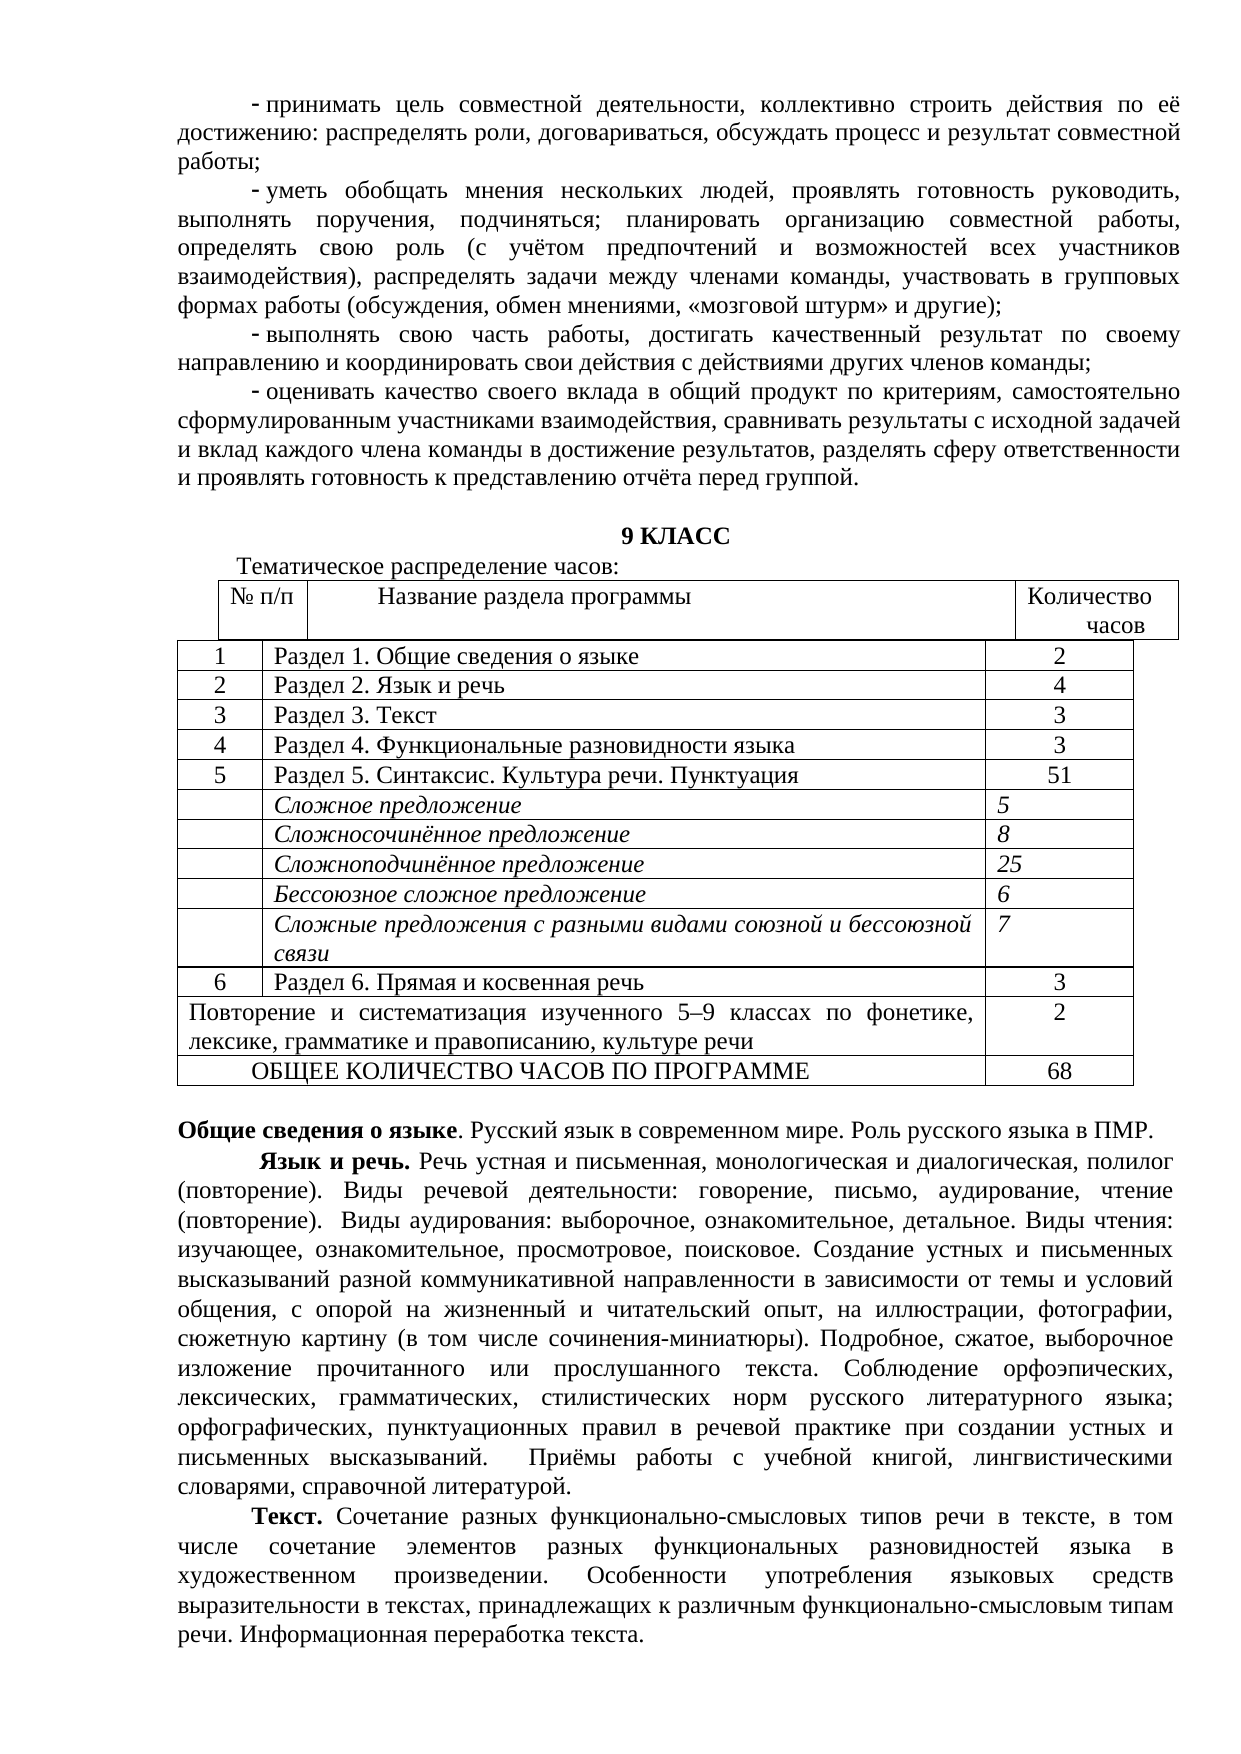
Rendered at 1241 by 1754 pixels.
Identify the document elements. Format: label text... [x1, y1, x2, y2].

table_header 1 [178, 641, 262, 669]
table_cell Раздел 6. Прямая и косвенная речь [263, 968, 985, 996]
table_cell 3 [986, 700, 1133, 729]
table_cell Бессоюзное сложное предложение [263, 879, 985, 908]
table_cell 7 [986, 909, 1133, 966]
table_cell [178, 909, 262, 966]
table_cell Сложное предложение [263, 790, 985, 818]
table_header Количество часов [1016, 581, 1178, 639]
table_cell Сложноподчинённое предложение [263, 849, 985, 878]
table_cell Раздел 4. Функциональные разновидности языка [263, 730, 985, 759]
table_cell 68 [986, 1056, 1133, 1084]
table_cell [178, 879, 262, 908]
list выполнять свою часть работы, достигать качественный результат по своему направлению и координировать свои действия с действиями других членов команды; [177, 319, 1181, 376]
table_cell Раздел 3. Текст [263, 700, 985, 729]
text 9 КЛАСС [177, 521, 1174, 550]
text Язык и речь. Речь устная и письменная, монологическая и диалогическая, полилог (повторение). Виды речевой деятельности: говорение, письмо, аудирование, чтение (повторение). Виды аудирования: выборочное, ознакомительное, детальное. Виды чтения: изучающее, ознакомительное, просмотровое, поисковое. Создание устных и письменных высказываний разной коммуникативной направленности в зависимости от темы и условий общения, с опорой на жизненный и читательский опыт, на иллюстрации, фотографии, сюжетную картину (в том числе сочинения-миниатюры). Подробное, сжатое, выборочное изложение прочитанного или прослушанного текста. Соблюдение орфоэпических, лексических, грамматических, стилистических норм русского литературного языка; орфографических, пунктуационных правил в речевой практике при создании устных и письменных высказываний. Приёмы работы с учебной книгой, лингвистическими словарями, справочной литературой. [177, 1146, 1174, 1500]
list оценивать качество своего вклада в общий продукт по критериям, самостоятельно сформулированным участниками взаимодействия, сравнивать результаты с исходной задачей и вклад каждого члена команды в достижение результатов, разделять сферу ответственности и проявлять готовность к представлению отчёта перед группой. [177, 376, 1181, 491]
table_cell 25 [986, 849, 1133, 878]
table_cell 8 [986, 820, 1133, 848]
text Общие сведения о языке. Русский язык в современном мире. Роль русского языка в ПМР. [177, 1116, 1174, 1144]
table_header № п/п [219, 581, 307, 639]
table_cell 4 [986, 671, 1133, 699]
table_cell 3 [986, 968, 1133, 996]
table_cell 6 [986, 879, 1133, 908]
table_cell 6 [178, 968, 262, 996]
table_header Раздел 1. Общие сведения о языке [263, 641, 985, 669]
table_cell 5 [178, 760, 262, 789]
table_cell 3 [178, 700, 262, 729]
list принимать цель совместной деятельности, коллективно строить действия по её достижению: распределять роли, договариваться, обсуждать процесс и результат совместной работы; [177, 89, 1181, 175]
table_cell [178, 820, 262, 848]
table_cell 2 [178, 671, 262, 699]
list уметь обобщать мнения нескольких людей, проявлять готовность руководить, выполнять поручения, подчиняться; планировать организацию совместной работы, определять свою роль (с учётом предпочтений и возможностей всех участников взаимодействия), распределять задачи между членами команды, участвовать в групповых формах работы (обсуждения, обмен мнениями, «мозговой штурм» и другие); [177, 175, 1181, 319]
table_cell [178, 849, 262, 878]
table_cell 5 [986, 790, 1133, 818]
text Текст. Сочетание разных функционально-смысловых типов речи в тексте, в том числе сочетание элементов разных функциональных разновидностей языка в художественном произведении. Особенности употребления языковых средств выразительности в текстах, принадлежащих к различным функционально-смысловым типам речи. Информационная переработка текста. [177, 1501, 1174, 1648]
table_header Название раздела программы [308, 581, 1015, 639]
text Тематическое распределение часов: [177, 551, 1181, 580]
table_cell 2 [986, 997, 1133, 1055]
table_cell Сложносочинённое предложение [263, 820, 985, 848]
table_header 2 [986, 641, 1133, 669]
table_cell Раздел 5. Синтаксис. Культура речи. Пунктуация [263, 760, 985, 789]
table_cell Сложные предложения с разными видами союзной и бессоюзной связи [263, 909, 985, 966]
table_cell 51 [986, 760, 1133, 789]
table_cell 4 [178, 730, 262, 759]
table_cell 3 [986, 730, 1133, 759]
table_cell Повторение и систематизация изученного 5–9 классах по фонетике, лексике, грамматике и правописанию, культуре речи [178, 997, 985, 1055]
table_cell ОБЩЕЕ КОЛИЧЕСТВО ЧАСОВ ПО ПРОГРАММЕ [178, 1056, 985, 1084]
table_cell [178, 790, 262, 818]
table_cell Раздел 2. Язык и речь [263, 671, 985, 699]
